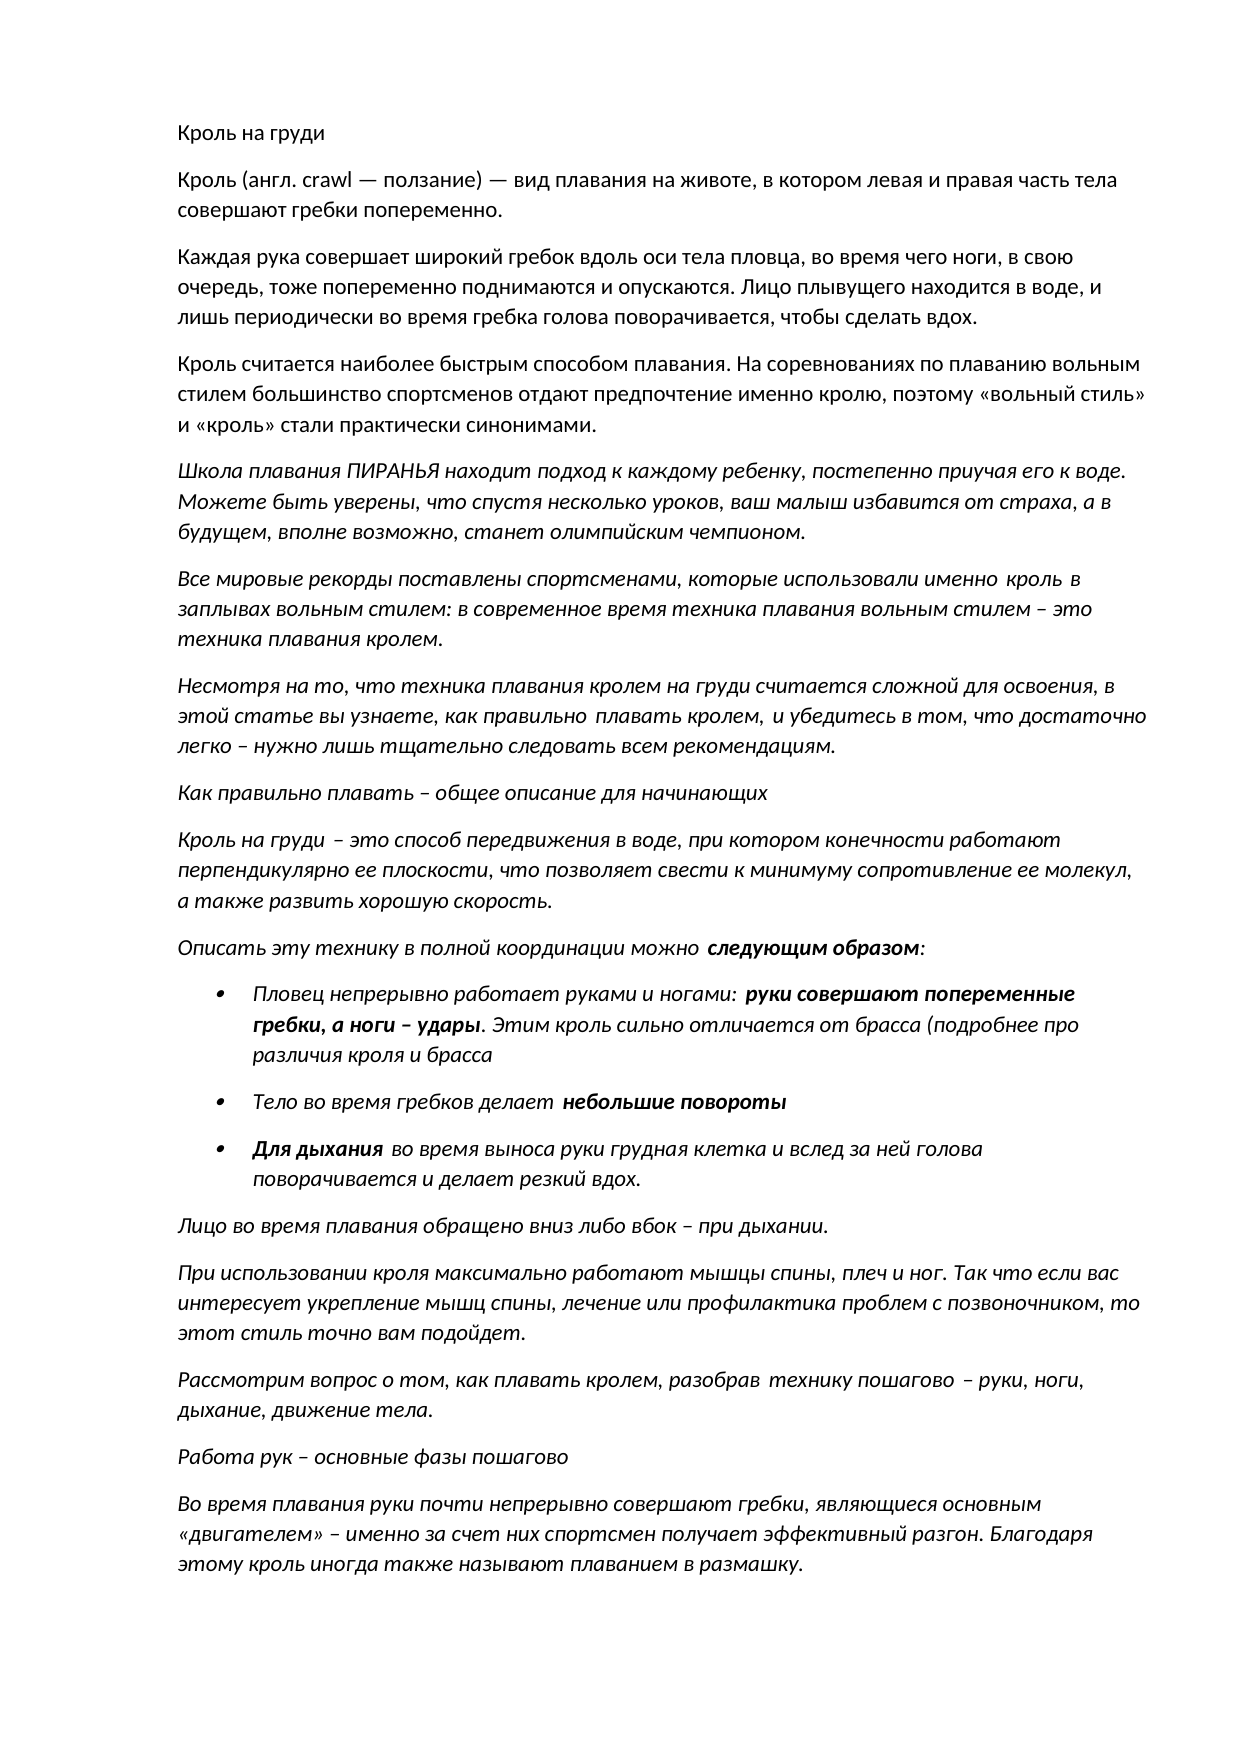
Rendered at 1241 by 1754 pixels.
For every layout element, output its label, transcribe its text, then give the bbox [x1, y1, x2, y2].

text При использовании кроля максимально работают мышцы спины, плеч и ног. Так что если вас интересует укрепление мышц спины, лечение или профилактика проблем с позвоночником, то этот стиль точно вам подойдет. [177, 1258, 1152, 1346]
text Как правильно плавать – общее описание для начинающих [177, 778, 1152, 807]
text Рассмотрим вопрос о том, как плавать кролем, разобрав технику пошагово – руки, ноги, дыхание, движение тела. [177, 1365, 1152, 1423]
list Тело во время гребков делает небольшие повороты [215, 1087, 1152, 1115]
text Описать эту технику в полной координации можно следующим образом: [177, 933, 1152, 961]
text Кроль считается наиболее быстрым способом плавания. На соревнованиях по плаванию вольным стилем большинство спортсменов отдают предпочтение именно кролю, поэтому «вольный стиль» и «кроль» стали практически синонимами. [177, 349, 1152, 438]
text Работа рук – основные фазы пошагово [177, 1442, 1152, 1470]
text Кроль (англ. crawl — ползание) — вид плавания на животе, в котором левая и правая часть тела совершают гребки попеременно. [177, 165, 1152, 223]
text Все мировые рекорды поставлены спортсменами, которые использовали именно кроль в заплывах вольным стилем: в современное время техника плавания вольным стилем – это техника плавания кролем. [177, 564, 1152, 652]
text Школа плавания ПИРАНЬЯ находит подход к каждому ребенку, постепенно приучая его к воде. Можете быть уверены, что спустя несколько уроков, ваш малыш избавится от страха, а в будущем, вполне возможно, станет олимпийским чемпионом. [177, 457, 1152, 545]
list Для дыхания во время выноса руки грудная клетка и вслед за ней голова поворачивается и делает резкий вдох. [215, 1134, 1152, 1192]
text Во время плавания руки почти непрерывно совершают гребки, являющиеся основным «двигателем» – именно за счет них спортсмен получает эффективный разгон. Благодаря этому кроль иногда также называют плаванием в размашку. [177, 1489, 1152, 1577]
text Несмотря на то, что техника плавания кролем на груди считается сложной для освоения, в этой статье вы узнаете, как правильно плавать кролем, и убедитесь в том, что достаточно легко – нужно лишь тщательно следовать всем рекомендациям. [177, 671, 1152, 760]
text Кроль на груди – это способ передвижения в воде, при котором конечности работают перпендикулярно ее плоскости, что позволяет свести к минимуму сопротивление ее молекул, а также развить хорошую скорость. [177, 825, 1152, 914]
list Пловец непрерывно работает руками и ногами: руки совершают попеременные гребки, а ноги – удары. Этим кроль сильно отличается от брасса (подробнее про различия кроля и брасса [215, 979, 1152, 1068]
text Лицо во время плавания обращено вниз либо вбок – при дыхании. [177, 1211, 1152, 1239]
text Кроль на груди [177, 118, 1152, 146]
text Каждая рука совершает широкий гребок вдоль оси тела пловца, во время чего ноги, в свою очередь, тоже попеременно поднимаются и опускаются. Лицо плывущего находится в воде, и лишь периодически во время гребка голова поворачивается, чтобы сделать вдох. [177, 242, 1152, 331]
